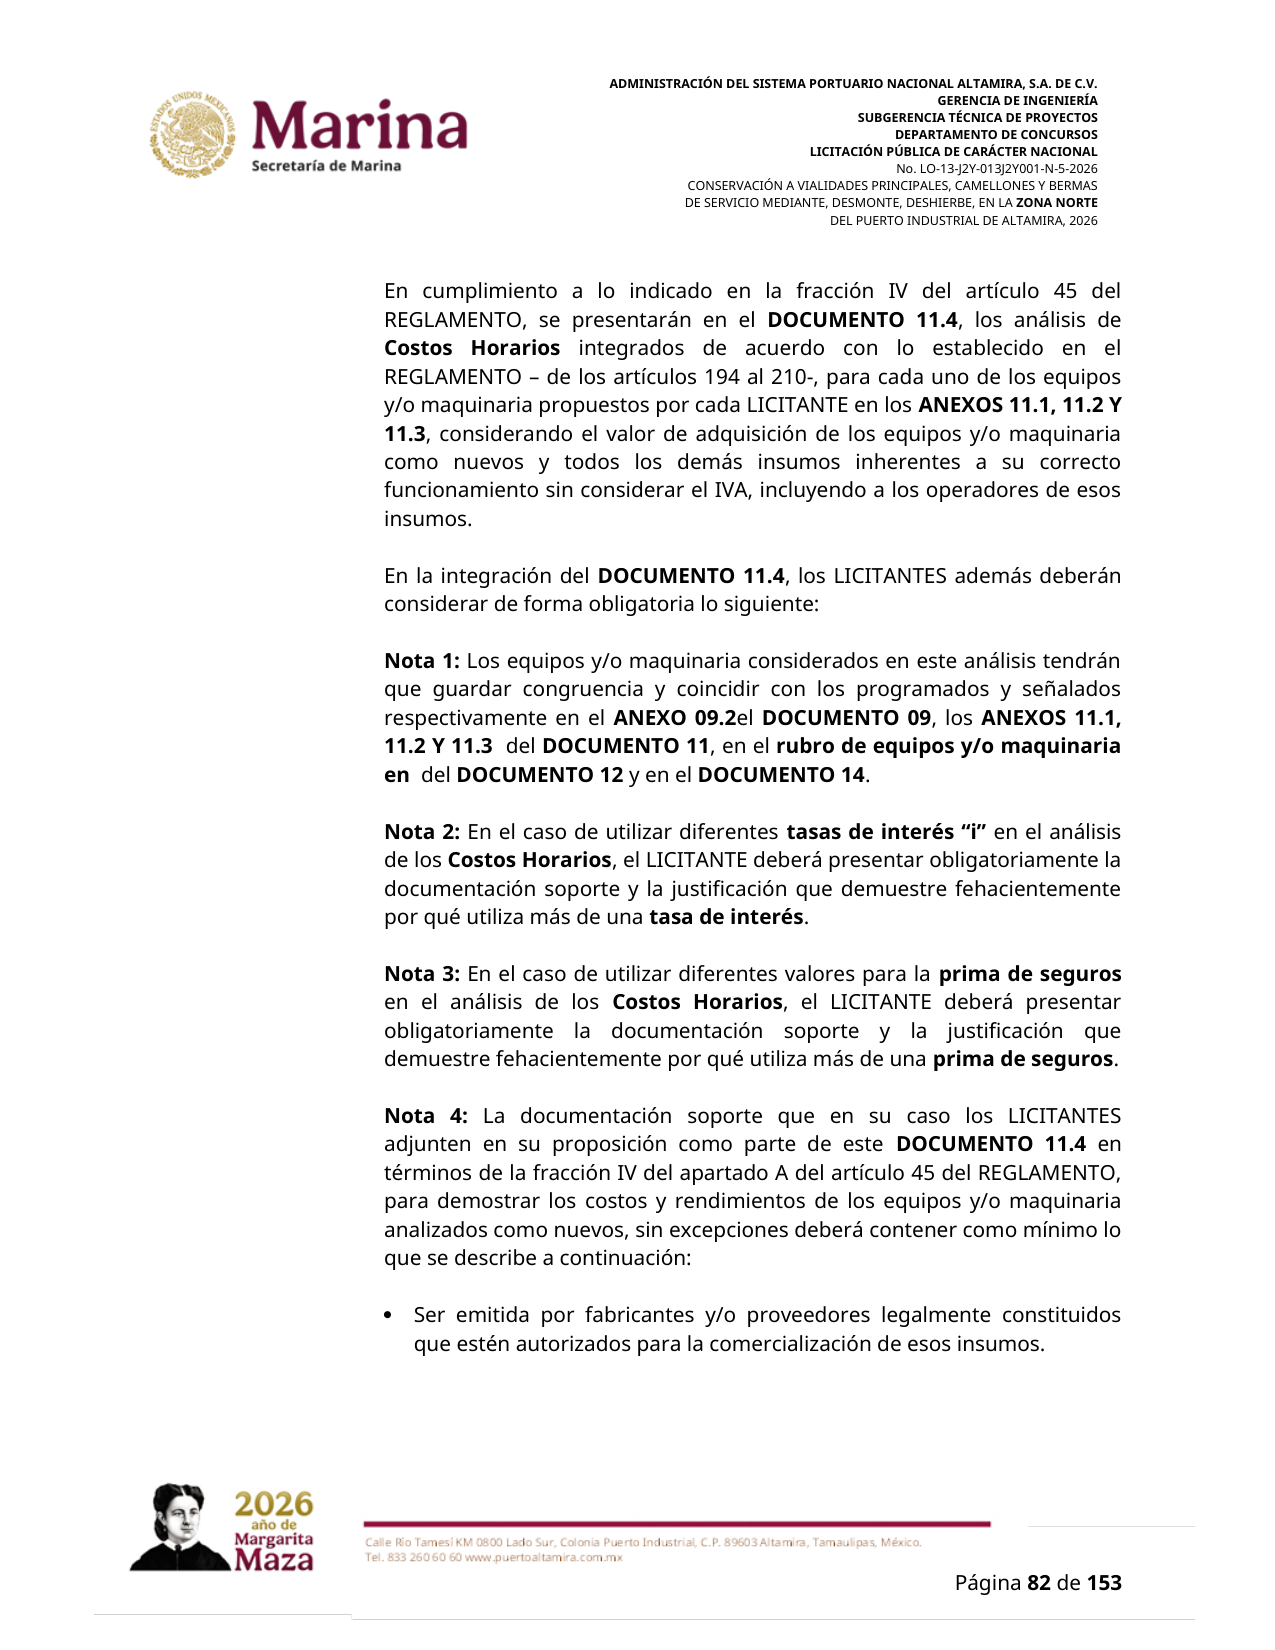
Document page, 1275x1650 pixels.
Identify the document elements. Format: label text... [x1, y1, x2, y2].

list Ser emitida por fabricantes y/o proveedores legalmente constituidos que estén autorizados para la comercialización de esos insumos. [384, 1300, 1122, 1357]
text Nota 4: La documentación soporte que en su caso los LICITANTES adjunten en su proposición como parte de este DOCUMENTO 11.4 en términos de la fracción IV del apartado A del artículo 45 del REGLAMENTO, para demostrar los costos y rendimientos de los equipos y/o maquinaria analizados como nuevos, sin excepciones deberá contener como mínimo lo que se describe a continuación: [384, 1101, 1122, 1272]
text Nota 2: En el caso de utilizar diferentes tasas de interés “i” en el análisis de los Costos Horarios, el LICITANTE deberá presentar obligatoriamente la documentación soporte y la justificación que demuestre fehacientemente por qué utiliza más de una tasa de interés. [384, 817, 1122, 931]
list En cumplimiento a lo indicado en la fracción IV del artículo 45 del REGLAMENTO, se presentarán en el DOCUMENTO 11.4, los análisis de Costos Horarios integrados de acuerdo con lo establecido en el REGLAMENTO – de los artículos 194 al 210-, para cada uno de los equipos y/o maquinaria propuestos por cada LICITANTE en los ANEXOS 11.1, 11.2 Y 11.3, considerando el valor de adquisición de los equipos y/o maquinaria como nuevos y todos los demás insumos inherentes a su correcto funcionamiento sin considerar el IVA, incluyendo a los operadores de esos insumos. [384, 276, 1122, 532]
text Nota 1: Los equipos y/o maquinaria considerados en este análisis tendrán que guardar congruencia y coincidir con los programados y señalados respectivamente en el ANEXO 09.2el DOCUMENTO 09, los ANEXOS 11.1, 11.2 Y 11.3 del DOCUMENTO 11, en el rubro de equipos y/o maquinaria en del DOCUMENTO 12 y en el DOCUMENTO 14. [384, 646, 1122, 788]
text En la integración del DOCUMENTO 11.4, los LICITANTES además deberán considerar de forma obligatoria lo siguiente: [384, 561, 1122, 618]
text Nota 3: En el caso de utilizar diferentes valores para la prima de seguros en el análisis de los Costos Horarios, el LICITANTE deberá presentar obligatoriamente la documentación soporte y la justificación que demuestre fehacientemente por qué utiliza más de una prima de seguros. [384, 959, 1122, 1073]
picture [93, 1452, 1195, 1621]
picture [102, 56, 515, 208]
